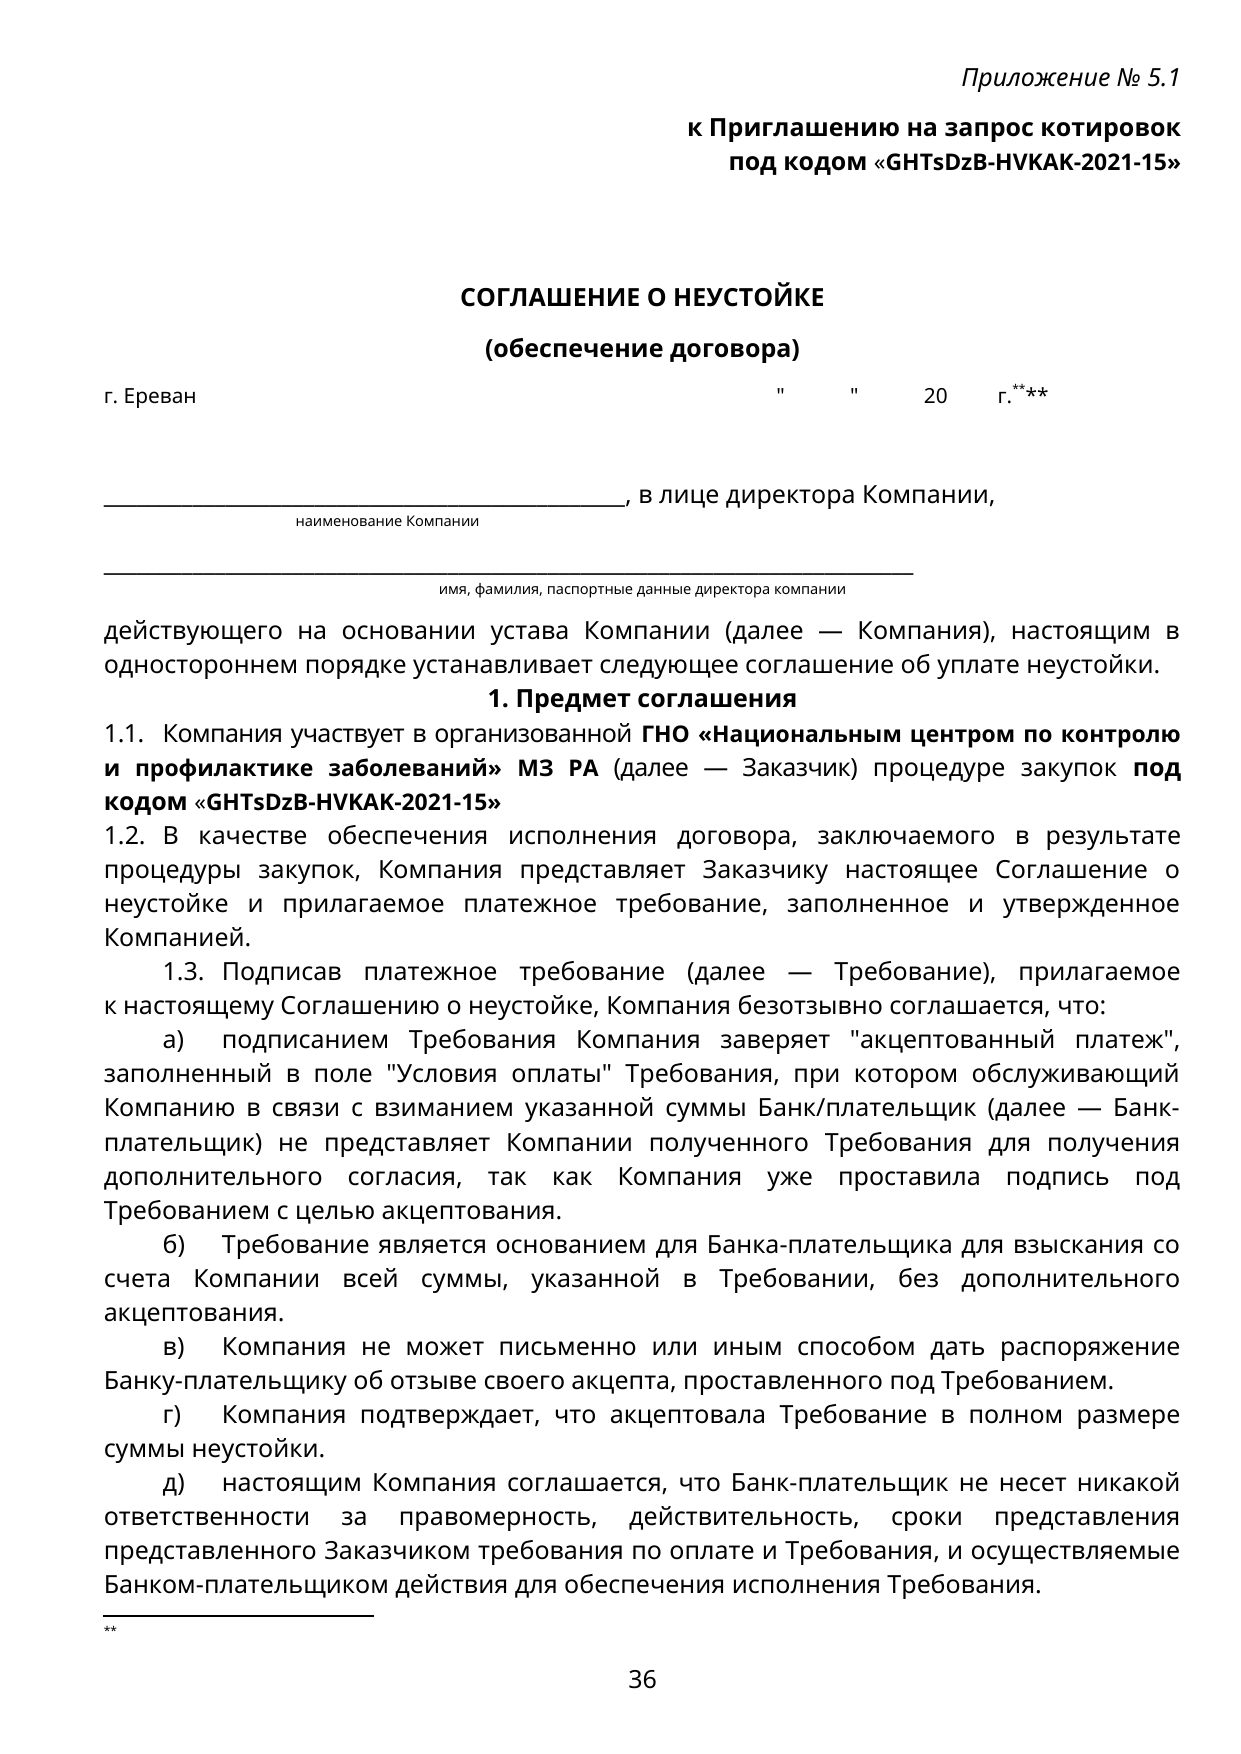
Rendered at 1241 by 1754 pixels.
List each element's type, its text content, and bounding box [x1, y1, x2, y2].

text СОГЛАШЕНИЕ О НЕУСТОЙКЕ [103, 279, 1181, 313]
table_header г. Ереван [92, 381, 591, 426]
text г) Компания подтверждает, что акцептовала Требование в полном размере суммы неустойки. [103, 1397, 1181, 1465]
text б) Требование является основанием для Банка-плательщика для взыскания со счета Компании всей суммы, указанной в Требовании, без дополнительного акцептования. [103, 1226, 1181, 1328]
text 1.3. Подписав платежное требование (далее — Требование), прилагаемое к настоящему Соглашению о неустойке, Компания безотзывно соглашается, что: [103, 954, 1181, 1022]
text а) подписанием Требования Компания заверяет "акцептованный платеж", заполненный в поле "Условия оплаты" Требования, при котором обслуживающий Компанию в связи с взиманием указанной суммы Банк/плательщик (далее — Банк-плательщик) не представляет Компании полученного Требования для получения дополнительного согласия, так как Компания уже проставила подпись под Требованием с целью акцептования. [103, 1022, 1181, 1226]
text _________________________________________________________________________ [103, 545, 1181, 579]
text 1.1. Компания участвует в организованной ГНО «Национальным центром по контролю и профилактике заболеваний» МЗ РА (далее — Заказчик) процедуре закупок под кодом «GHTsDzB-HVKAK-2021-15» [103, 715, 1181, 817]
text _______________________________________________, в лице директора Компании, [103, 477, 1181, 511]
text имя, фамилия, паспортные данные директора компании [103, 579, 1181, 613]
text наименование Компании [295, 511, 1181, 545]
text Приложение № 5.1 [103, 59, 1181, 93]
text в) Компания не может письменно или иным способом дать распоряжение Банку-плательщику об отзыве своего акцепта, проставленного под Требованием. [103, 1328, 1181, 1397]
text действующего на основании устава Компании (далее — Компания), настоящим в одностороннем порядке устанавливает следующее соглашение об уплате неустойки. [103, 613, 1181, 681]
table_header " " 20 г.** [591, 381, 1059, 426]
text д) настоящим Компания соглашается, что Банк-плательщик не несет никакой ответственности за правомерность, действительность, сроки представления представленного Заказчиком требования по оплате и Требования, и осуществляемые Банком-плательщиком действия для обеспечения исполнения Требования. [103, 1465, 1181, 1601]
text (обеспечение договора) [103, 330, 1181, 364]
text 1. Предмет соглашения [103, 681, 1181, 715]
text 1.2. В качестве обеспечения исполнения договора, заключаемого в результате процедуры закупок, Компания представляет Заказчику настоящее Соглашение о неустойке и прилагаемое платежное требование, заполненное и утвержденное Компанией. [103, 817, 1181, 954]
text к Приглашению на запрос котировок под кодом «GHTsDzB-HVKAK-2021-15» [103, 110, 1181, 178]
